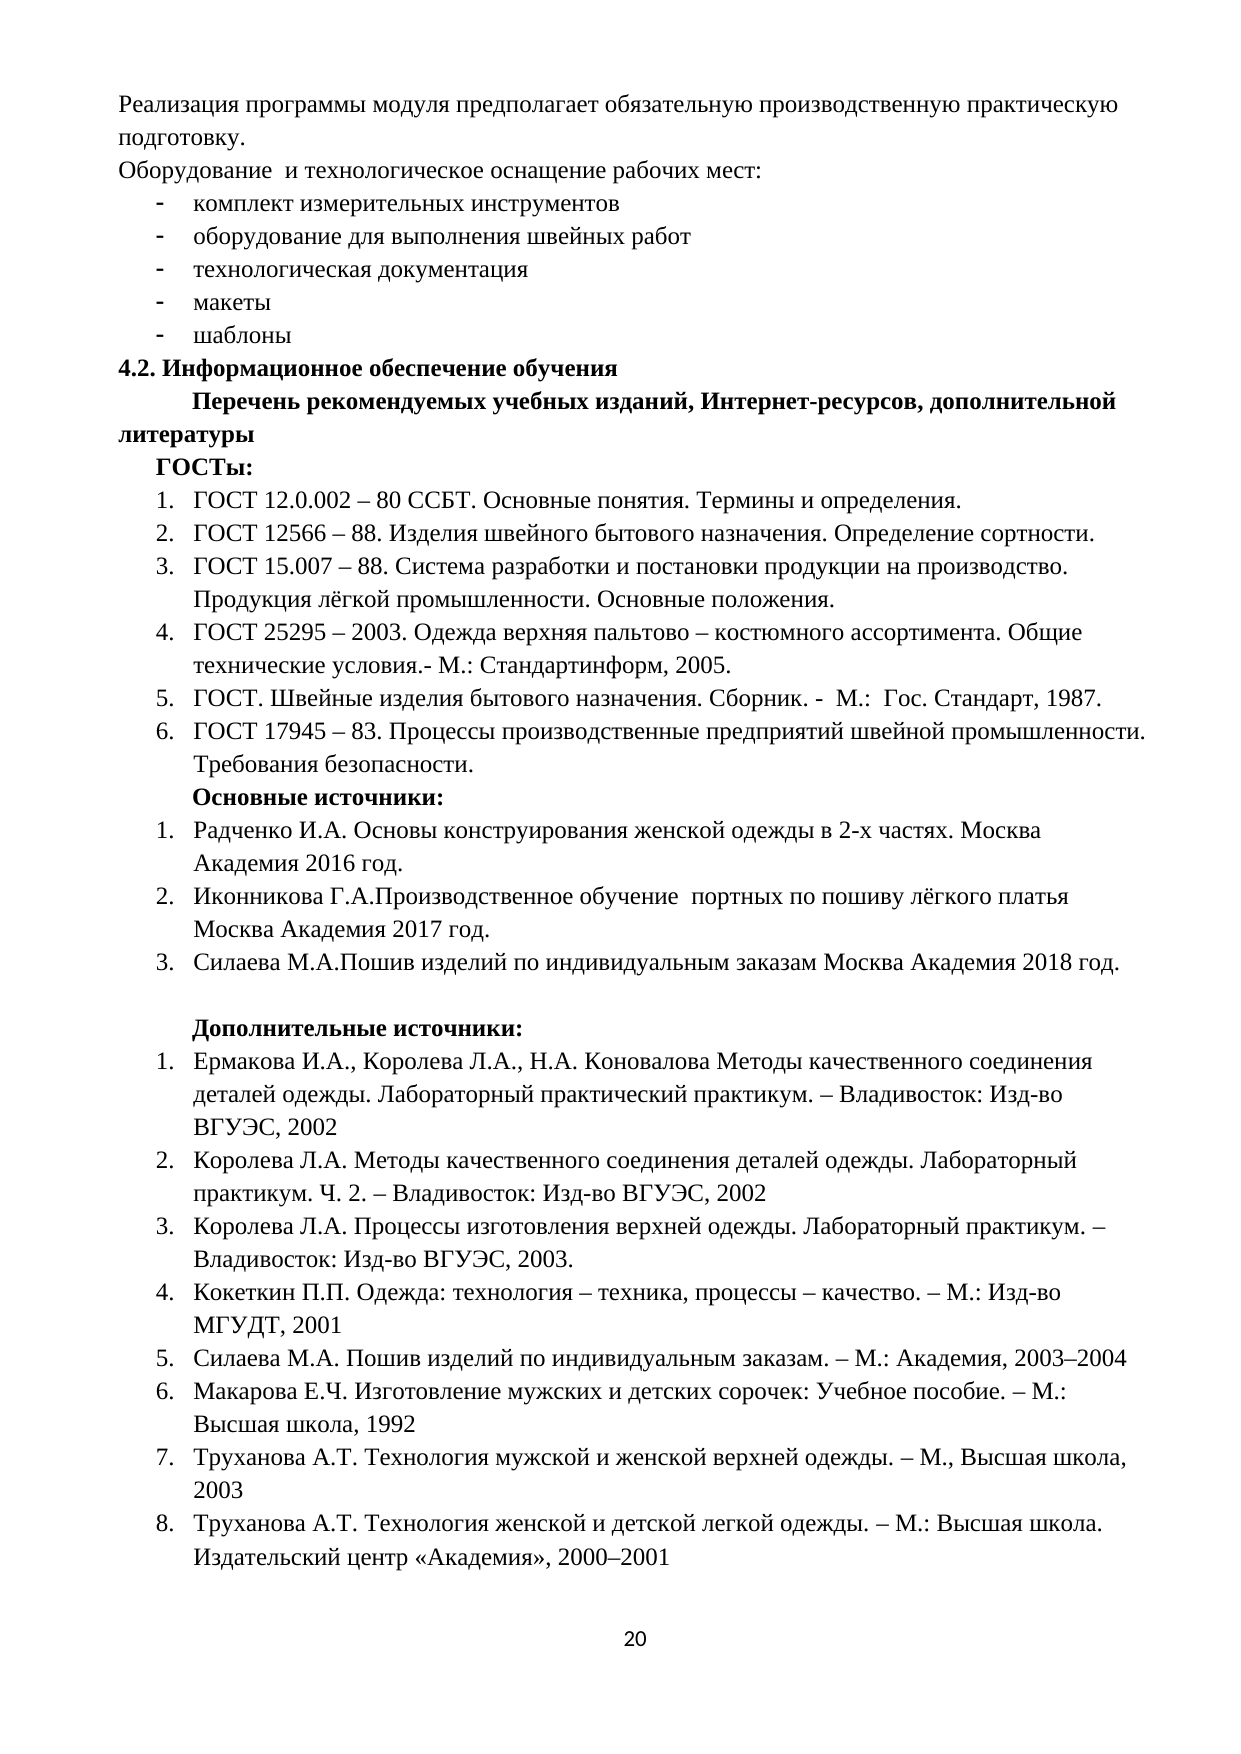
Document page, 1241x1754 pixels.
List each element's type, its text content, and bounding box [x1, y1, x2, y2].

list ГОСТ. Швейные изделия бытового назначения. Сборник. - М.: Гос. Стандарт, 1987. [156, 683, 1152, 712]
list Труханова А.Т. Технология женской и детской легкой одежды. – М.: Высшая школа. Издательский центр «Академия», 2000–2001 [156, 1508, 1152, 1570]
text ГОСТы: [118, 452, 1152, 481]
list шаблоны [156, 320, 1152, 348]
list макеты [156, 287, 1152, 316]
list Силаева М.А. Пошив изделий по индивидуальным заказам. – М.: Академия, 2003–2004 [156, 1343, 1152, 1372]
text Основные источники: [156, 782, 1152, 811]
list оборудование для выполнения швейных работ [156, 221, 1152, 249]
text Перечень рекомендуемых учебных изданий, Интернет-ресурсов, дополнительной литературы [118, 386, 1152, 448]
list ГОСТ 12566 – 88. Изделия швейного бытового назначения. Определение сортности. [156, 518, 1152, 547]
list Королева Л.А. Процессы изготовления верхней одежды. Лабораторный практикум. – Владивосток: Изд-во ВГУЭС, 2003. [156, 1211, 1152, 1273]
text Оборудование и технологическое оснащение рабочих мест: [118, 155, 1152, 183]
text Реализация программы модуля предполагает обязательную производственную практическую подготовку. [118, 89, 1152, 150]
list ГОСТ 12.0.002 – 80 ССБТ. Основные понятия. Термины и определения. [156, 485, 1152, 514]
list Силаева М.А.Пошив изделий по индивидуальным заказам Москва Академия 2018 год. [156, 947, 1152, 976]
list Королева Л.А. Методы качественного соединения деталей одежды. Лабораторный практикум. Ч. 2. – Владивосток: Изд-во ВГУЭС, 2002 [156, 1145, 1152, 1207]
list ГОСТ 15.007 – 88. Система разработки и постановки продукции на производство. Продукция лёгкой промышленности. Основные положения. [156, 551, 1152, 613]
text Дополнительные источники: [156, 1013, 1152, 1042]
list комплект измерительных инструментов [156, 188, 1152, 216]
list ГОСТ 17945 – 83. Процессы производственные предприятий швейной промышленности. Требования безопасности. [156, 716, 1152, 778]
list Иконникова Г.А.Производственное обучение портных по пошиву лёгкого платья Москва Академия 2017 год. [156, 881, 1152, 943]
list Труханова А.Т. Технология мужской и женской верхней одежды. – М., Высшая школа, 2003 [156, 1442, 1152, 1504]
list Макарова Е.Ч. Изготовление мужских и детских сорочек: Учебное пособие. – М.: Высшая школа, 1992 [156, 1376, 1152, 1438]
list Ермакова И.А., Королева Л.А., Н.А. Коновалова Методы качественного соединения деталей одежды. Лабораторный практический практикум. – Владивосток: Изд-во ВГУЭС, 2002 [156, 1046, 1152, 1141]
list Радченко И.А. Основы конструирования женской одежды в 2-х частях. Москва Академия 2016 год. [156, 815, 1152, 877]
list технологическая документация [156, 254, 1152, 282]
list ГОСТ 25295 – 2003. Одежда верхняя пальтово – костюмного ассортимента. Общие технические условия.- М.: Стандартинформ, 2005. [156, 617, 1152, 679]
text 4.2. Информационное обеспечение обучения [118, 353, 1152, 382]
list Кокеткин П.П. Одежда: технология – техника, процессы – качество. – М.: Изд-во МГУДТ, 2001 [156, 1277, 1152, 1339]
